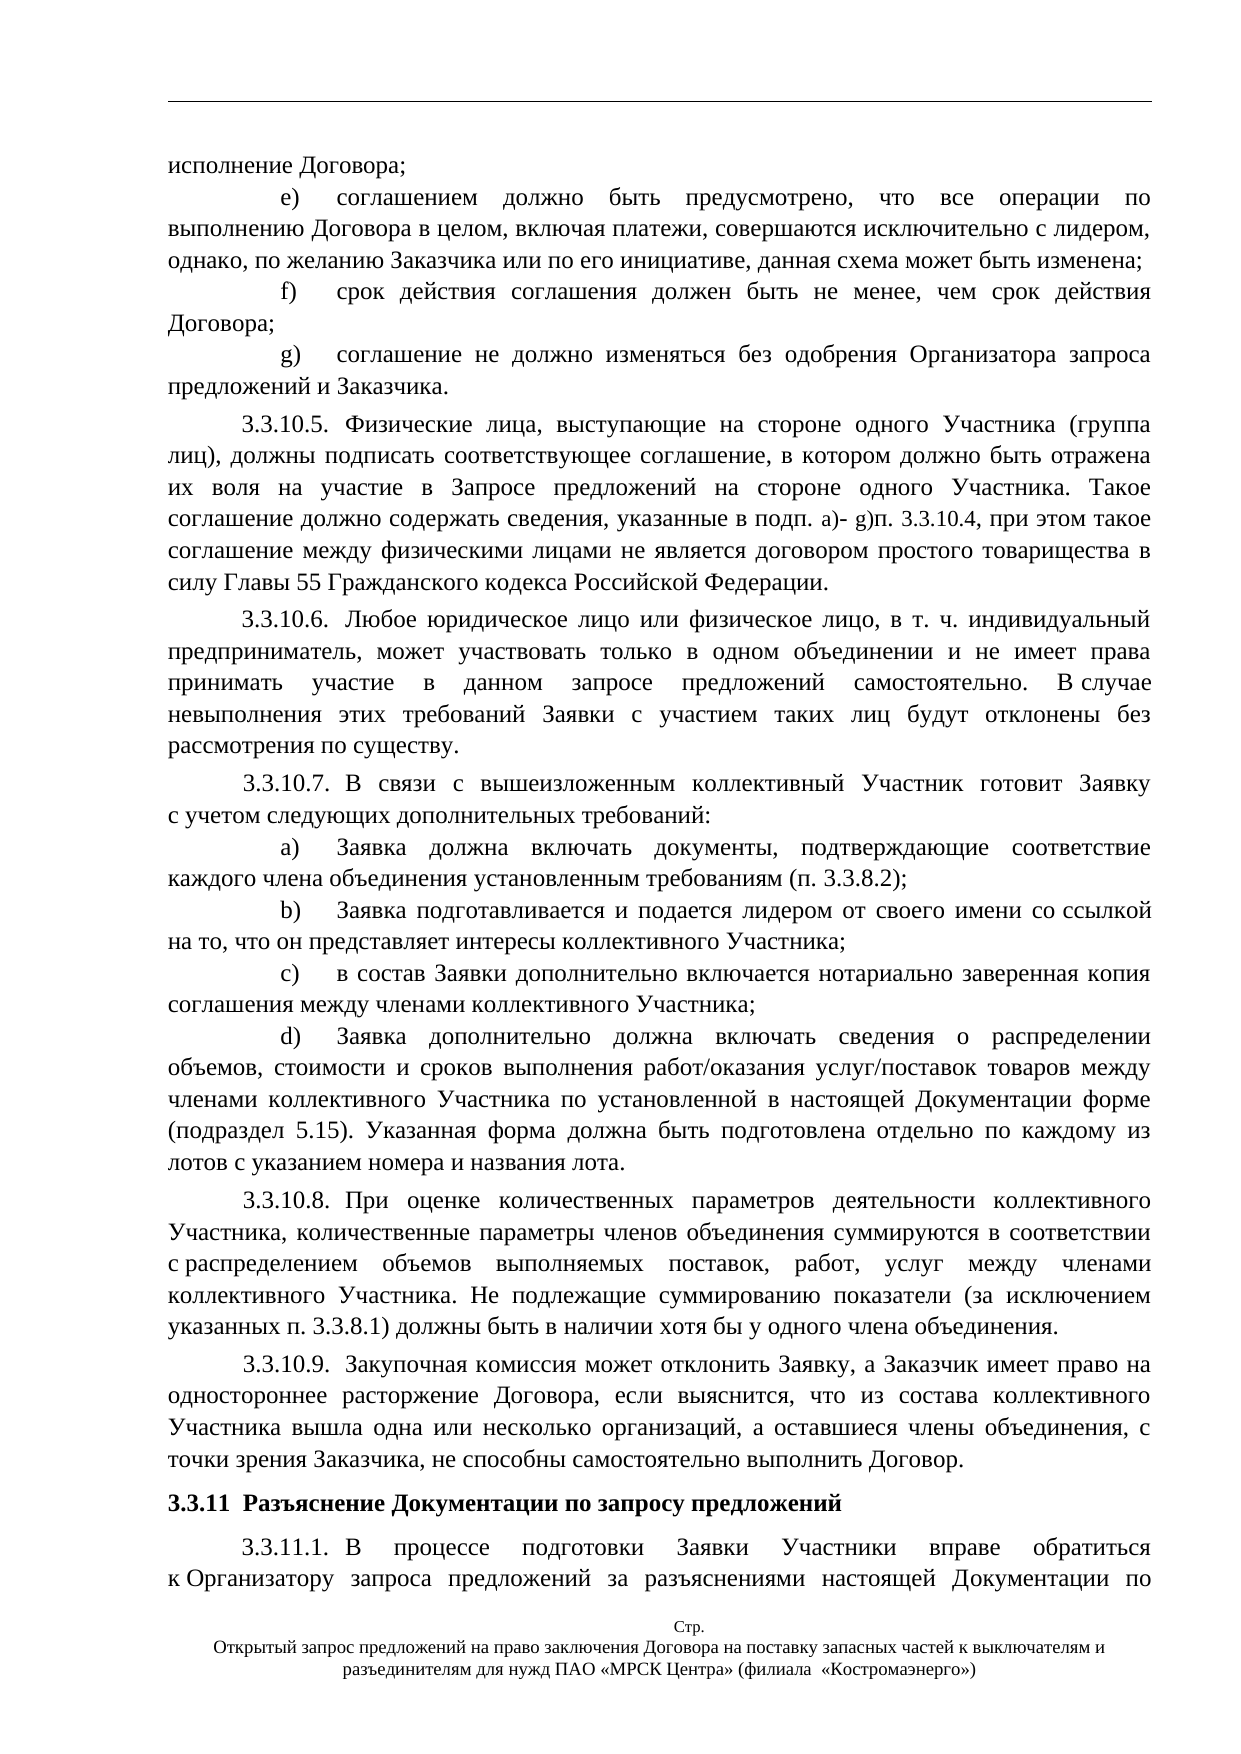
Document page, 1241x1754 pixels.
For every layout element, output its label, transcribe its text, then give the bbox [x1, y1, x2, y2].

list Закупочная комиссия может отклонить Заявку, а Заказчик имеет право на одностороннее расторжение Договора, если выяснится, что из состава коллективного Участника вышла одна или несколько организаций, а оставшиеся члены объединения, с точки зрения Заказчика, не способны самостоятельно выполнить Договор. [168, 1349, 1152, 1472]
list Любое юридическое лицо или физическое лицо, в т. ч. индивидуальный предприниматель, может участвовать только в одном объединении и не имеет права принимать участие в данном запросе предложений самостоятельно. В случае невыполнения этих требований Заявки с участием таких лиц будут отклонены без рассмотрения по существу. [168, 604, 1152, 759]
list Заявка должна включать документы, подтверждающие соответствие каждого члена объединения установленным требованиям (п. 3.3.8.2); [168, 832, 1152, 892]
list Заявка подготавливается и подается лидером от своего имени со ссылкой на то, что он представляет интересы коллективного Участника; [168, 895, 1152, 955]
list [168, 1532, 1152, 1592]
subtitle Разъяснение Документации по запросу предложений [168, 1488, 1152, 1517]
list срок действия соглашения должен быть не менее, чем срок действия Договора; [168, 276, 1152, 337]
list соглашение не должно изменяться без одобрения Организатора запроса предложений и Заказчика. [168, 339, 1152, 400]
list Физические лица, выступающие на стороне одного Участника (группа лиц), должны подписать соответствующее соглашение, в котором должно быть отражена их воля на участие в Запросе предложений на стороне одного Участника. Такое соглашение должно содержать сведения, указанные в подп. a)- g)п. 3.3.10.4, при этом такое соглашение между физическими лицами не является договором простого товарищества в силу Главы 55 Гражданского кодекса Российской Федерации. [168, 409, 1152, 595]
list В связи с вышеизложенным коллективный Участник готовит Заявку с учетом следующих дополнительных требований: [168, 768, 1152, 829]
list в состав Заявки дополнительно включается нотариально заверенная копия соглашения между членами коллективного Участника; [168, 958, 1152, 1018]
list Заявка дополнительно должна включать сведения о распределении объемов, стоимости и сроков выполнения работ/оказания услуг/поставок товаров между членами коллективного Участника по установленной в настоящей Документации форме (подраздел 5.15). Указанная форма должна быть подготовлена отдельно по каждому из лотов с указанием номера и названия лота. [168, 1021, 1152, 1176]
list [168, 150, 1152, 179]
list соглашением должно быть предусмотрено, что все операции по выполнению Договора в целом, включая платежи, совершаются исключительно с лидером, однако, по желанию Заказчика или по его инициативе, данная схема может быть изменена; [168, 182, 1152, 273]
list При оценке количественных параметров деятельности коллективного Участника, количественные параметры членов объединения суммируются в соответствии с распределением объемов выполняемых поставок, работ, услуг между членами коллективного Участника. Не подлежащие суммированию показатели (за исключением указанных п. 3.3.8.1) должны быть в наличии хотя бы у одного члена объединения. [168, 1185, 1152, 1340]
